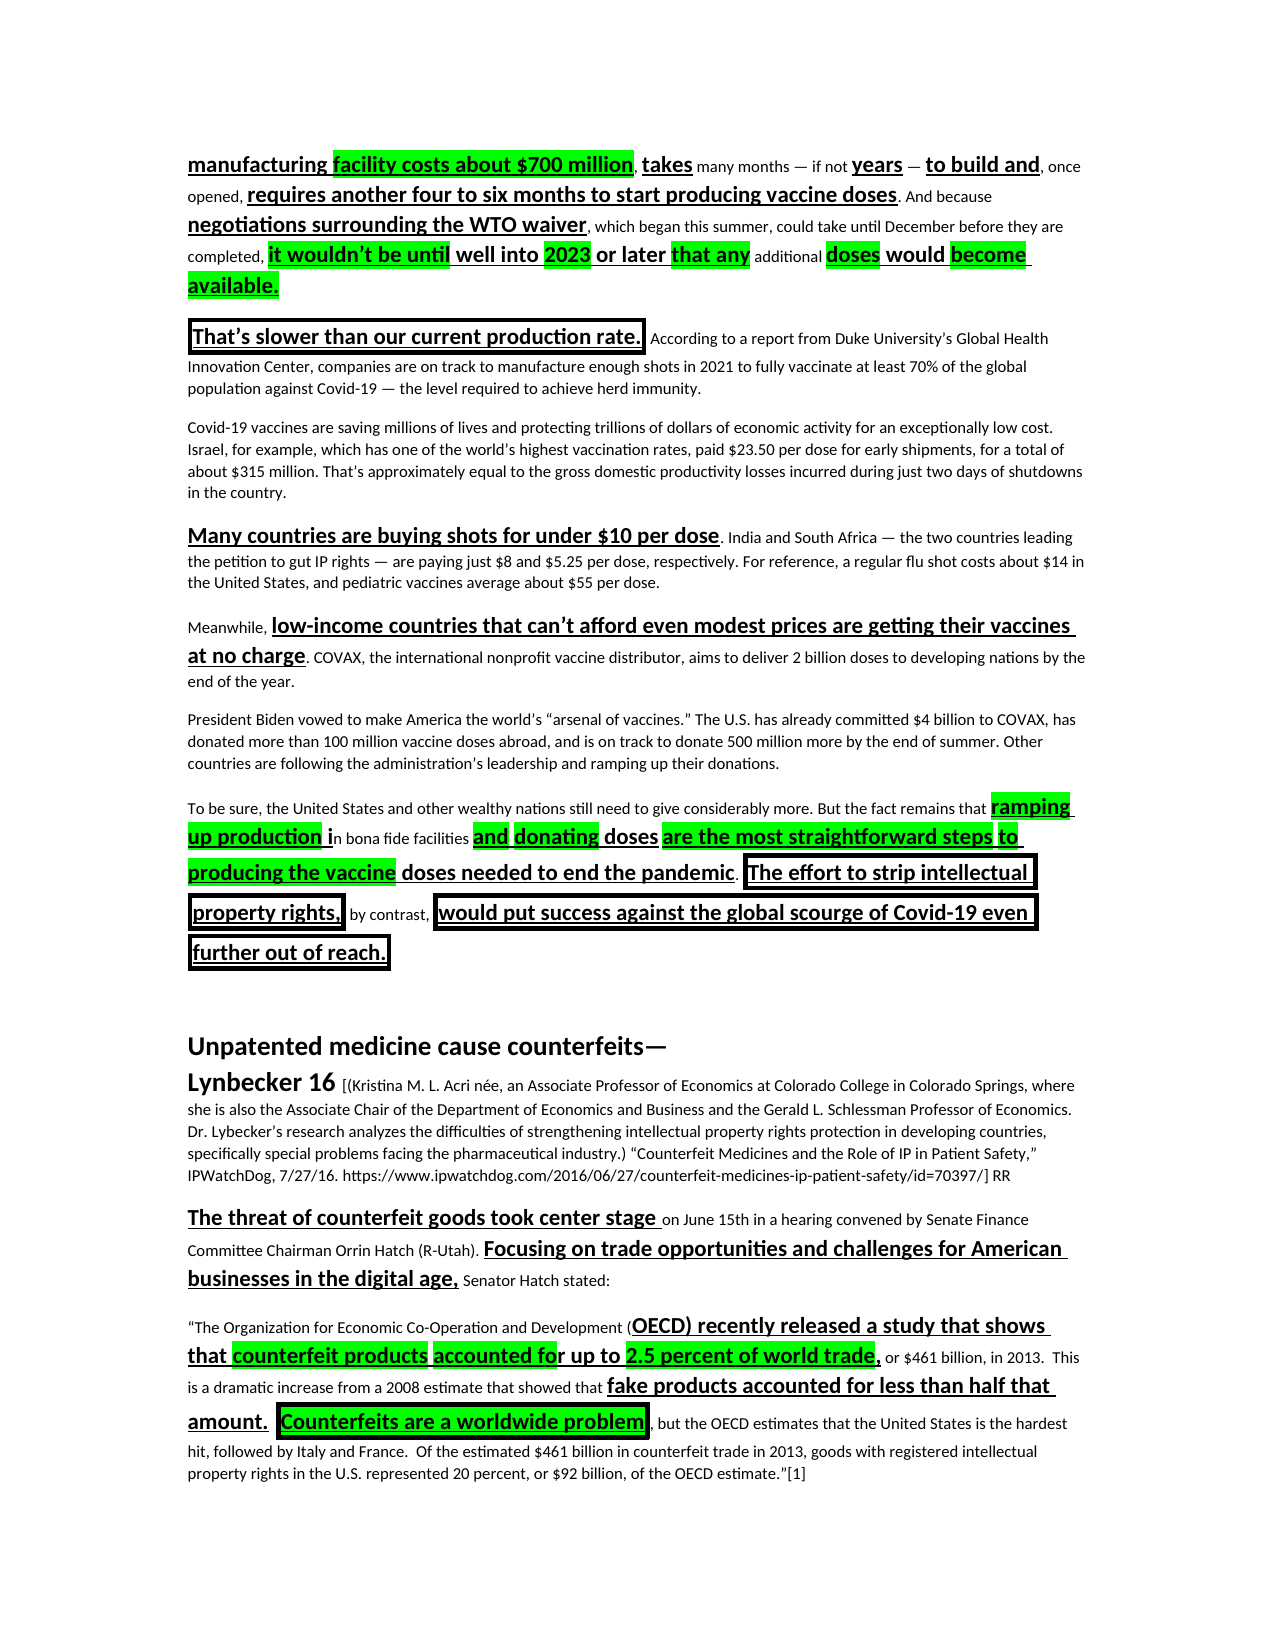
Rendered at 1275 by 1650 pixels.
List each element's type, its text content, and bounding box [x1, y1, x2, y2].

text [187, 150, 1087, 299]
text To be sure, the United States and other wealthy nations still need to give considerably more. But the fact remains that ramping up production in bona fide facilities and donating doses are the most straightforward steps to producing the vaccine doses needed to end the pandemic. The effort to strip intellectual property rights, by contrast, would put success against the global scourge of Covid-19 even further out of reach. [187, 792, 1087, 971]
text Covid-19 vaccines are saving millions of lives and protecting trillions of dollars of economic activity for an exceptionally low cost. Israel, for example, which has one of the world’s highest vaccination rates, paid $23.50 per dose for early shipments, for a total of about $315 million. That’s approximately equal to the gross domestic productivity losses incurred during just two days of shutdowns in the country. [187, 417, 1087, 503]
text Lynbecker 16 [(Kristina M. L. Acri née, an Associate Professor of Economics at Colorado College in Colorado Springs, where she is also the Associate Chair of the Department of Economics and Business and the Gerald L. Schlessman Professor of Economics. Dr. Lybecker’s research analyzes the difficulties of strengthening intellectual property rights protection in developing countries, specifically special problems facing the pharmaceutical industry.) “Counterfeit Medicines and the Role of IP in Patient Safety,” IPWatchDog, 7/27/16. https://www.ipwatchdog.com/2016/06/27/counterfeit-medicines-ip-patient-safety/id=70397/] RR [187, 1065, 1087, 1185]
text Meanwhile, low-income countries that can’t afford even modest prices are getting their vaccines at no charge. COVAX, the international nonprofit vaccine distributor, aims to deliver 2 billion doses to developing nations by the end of the year. [187, 611, 1087, 691]
text President Biden vowed to make America the world’s “arsenal of vaccines.” The U.S. has already committed $4 billion to COVAX, has donated more than 100 million vaccine doses abroad, and is on track to donate 500 million more by the end of summer. Other countries are following the administration’s leadership and ramping up their donations. [187, 709, 1087, 774]
text The threat of counterfeit goods took center stage on June 15th in a hearing convened by Senate Finance Committee Chairman Orrin Hatch (R-Utah). Focusing on trade opportunities and challenges for American businesses in the digital age, Senator Hatch stated: [187, 1203, 1087, 1292]
text That’s slower than our current production rate. According to a report from Duke University’s Global Health Innovation Center, companies are on track to manufacture enough shots in 2021 to fully vaccinate at least 70% of the global population against Covid-19 — the level required to achieve herd immunity. [187, 318, 1087, 399]
subtitle Unpatented medicine cause counterfeits— [187, 1029, 1087, 1062]
text Many countries are buying shots for under $10 per dose. India and South Africa — the two countries leading the petition to gut IP rights — are paying just $8 and $5.25 per dose, respectively. For reference, a regular flu shot costs about $14 in the United States, and pediatric vaccines average about $55 per dose. [187, 521, 1087, 593]
text “The Organization for Economic Co-Operation and Development (OECD) recently released a study that shows that counterfeit products accounted for up to 2.5 percent of world trade, or $461 billion, in 2013. This is a dramatic increase from a 2008 estimate that showed that fake products accounted for less than half that amount. Counterfeits are a worldwide problem, but the OECD estimates that the United States is the hardest hit, followed by Italy and France. Of the estimated $461 billion in counterfeit trade in 2013, goods with registered intellectual property rights in the U.S. represented 20 percent, or $92 billion, of the OECD estimate.”[1] [187, 1311, 1087, 1483]
